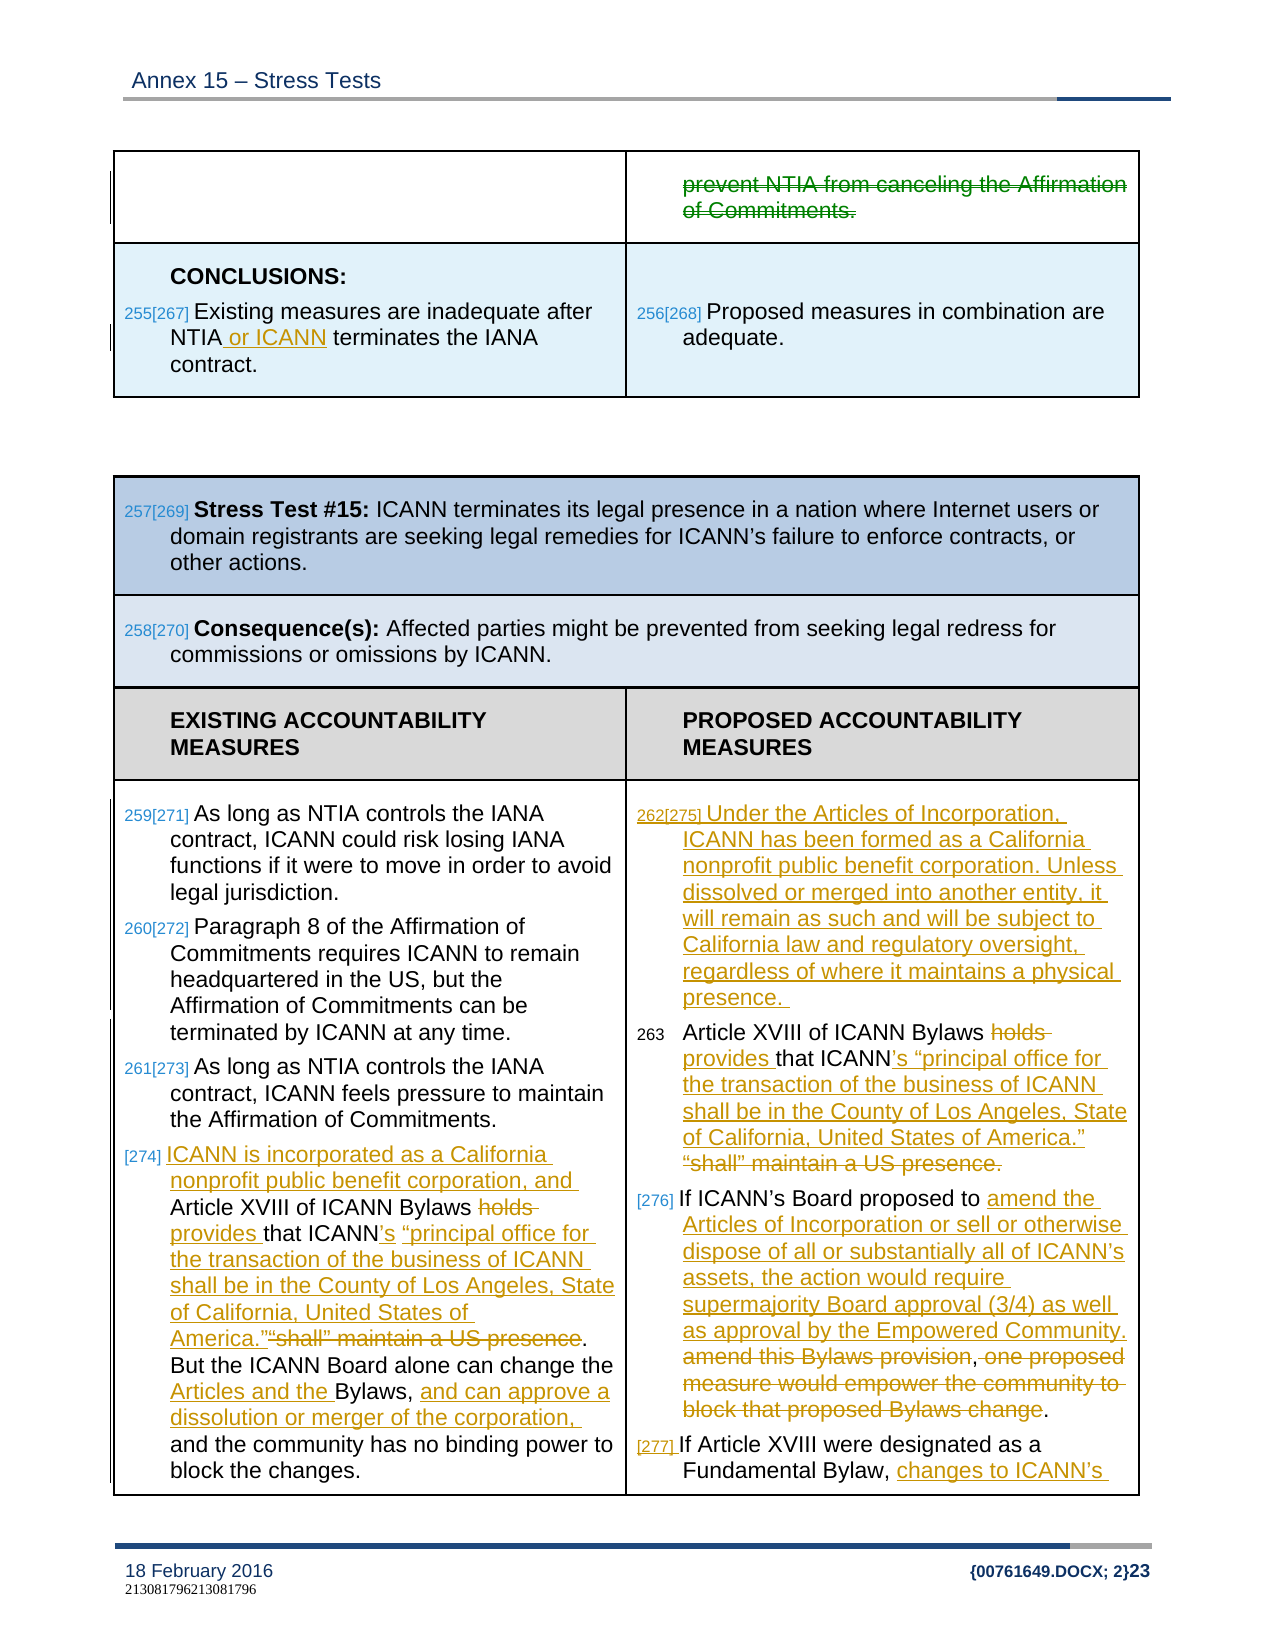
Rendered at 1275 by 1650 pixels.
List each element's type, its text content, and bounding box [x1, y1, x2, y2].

table_cell Consequence(s): Affected parties might be prevented from seeking legal redress for commissions or omissions by ICANN. [115, 596, 1138, 686]
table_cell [115, 152, 625, 242]
table_cell PROPOSED ACCOUNTABILITY MEASURES [627, 689, 1138, 779]
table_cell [115, 781, 625, 1494]
table_cell EXISTING ACCOUNTABILITY MEASURES [115, 689, 625, 779]
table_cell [627, 781, 1138, 1494]
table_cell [627, 152, 1138, 242]
table_header Stress Test #15: ICANN terminates its legal presence in a nation where Internet users or domain registrants are seeking legal remedies for ICANN’s failure to enforce contracts, or other actions. [115, 478, 1138, 594]
